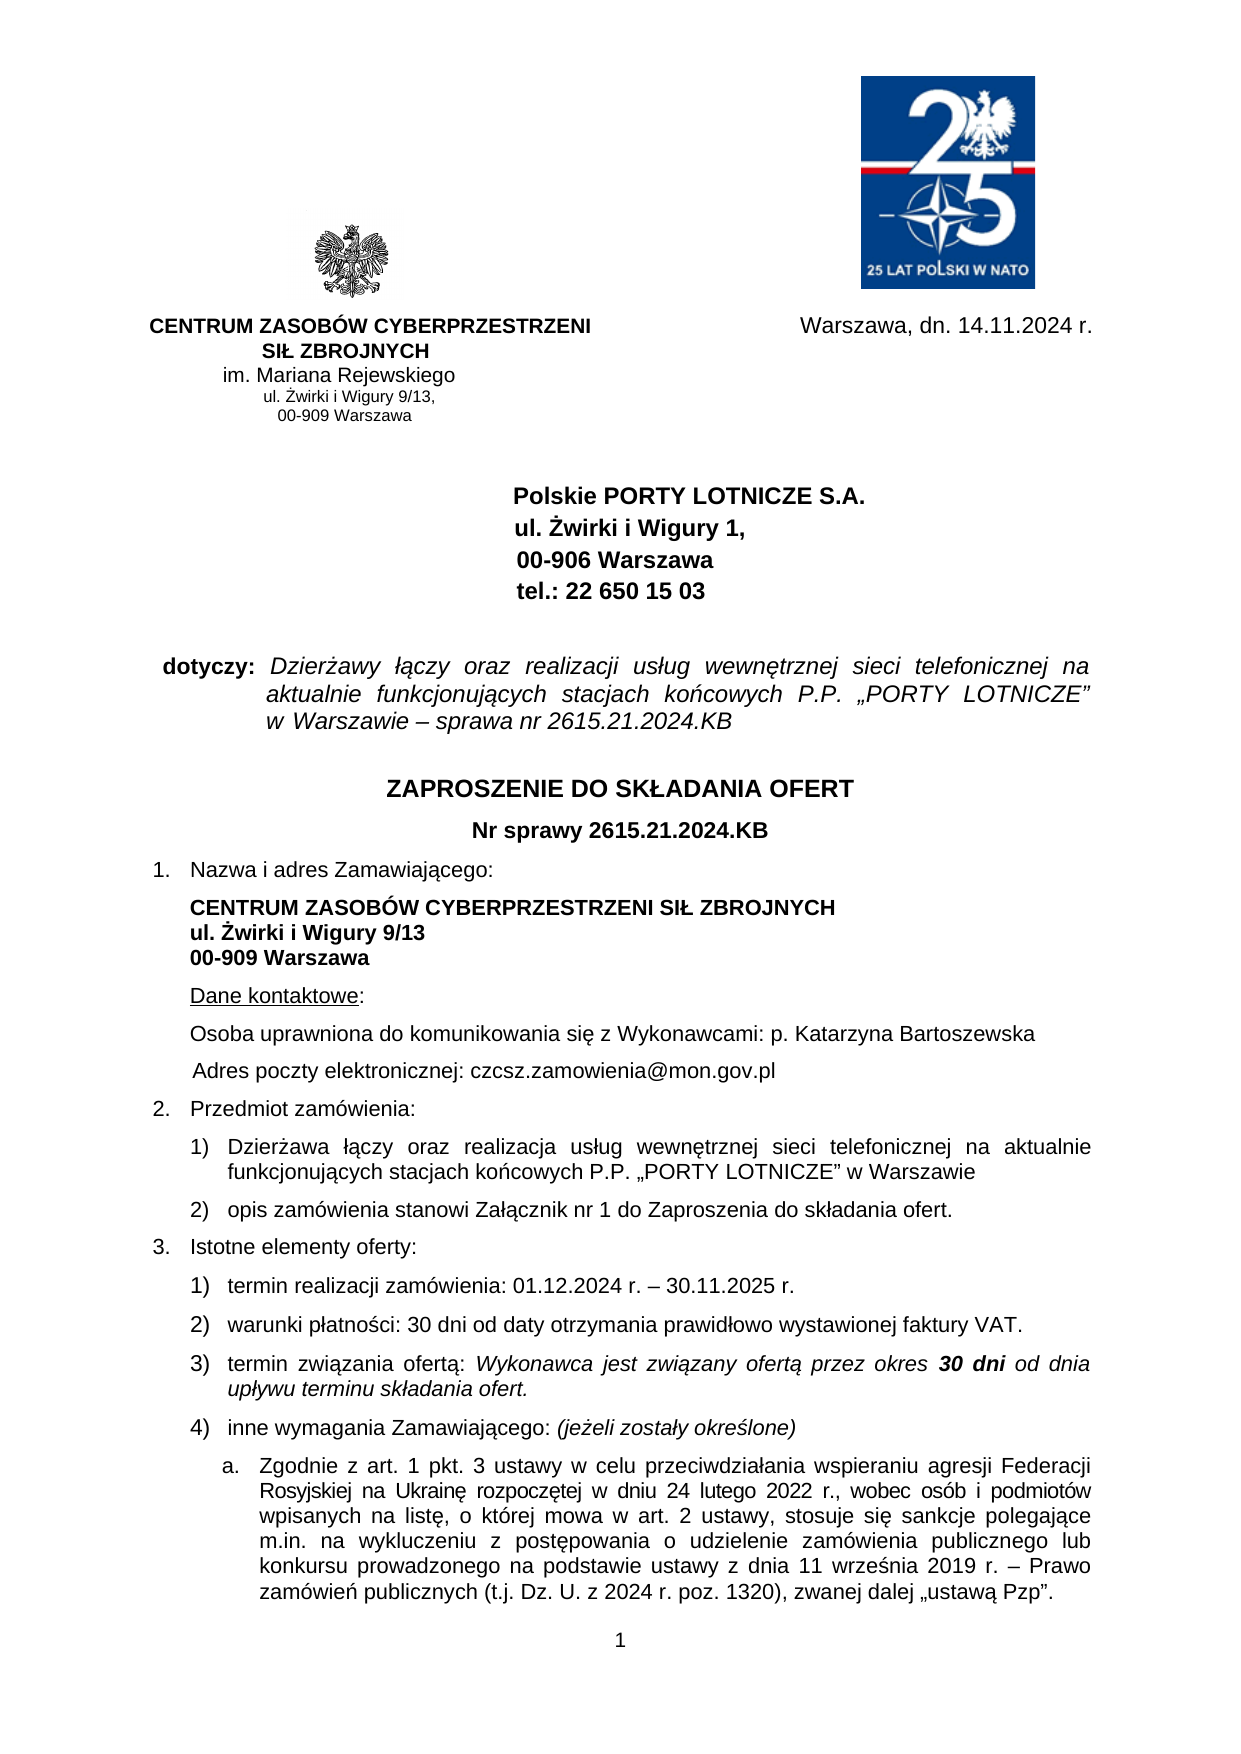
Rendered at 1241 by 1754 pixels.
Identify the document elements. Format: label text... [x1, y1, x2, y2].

text ZAPROSZENIE DO SKŁADANIA OFERT [148, 774, 1093, 803]
list Osoba uprawniona do komunikowania się z Wykonawcami: p. Katarzyna Bartoszewska [189, 1020, 1093, 1046]
text SIŁ ZBROJNYCH [221, 339, 1093, 363]
list Nazwa i adres Zamawiającego: [152, 857, 1093, 882]
text Adres poczty elektronicznej: czcsz.zamowienia@mon.gov.pl [192, 1058, 1093, 1083]
list ul. Żwirki i Wigury 9/13 [189, 920, 1093, 945]
text Nr sprawy 2615.21.2024.KB [148, 817, 1093, 844]
text im. Mariana Rejewskiego [148, 363, 1093, 387]
list Istotne elementy oferty: [152, 1234, 1093, 1259]
text ul. Żwirki i Wigury 9/13, [148, 387, 1240, 406]
picture [286, 208, 404, 300]
list Przedmiot zamówienia: [152, 1096, 1093, 1121]
list termin realizacji zamówienia: 01.12.2024 r. – 30.11.2025 r. [190, 1272, 1093, 1298]
text tel.: 22 650 15 03 [516, 577, 1093, 605]
text ul. Żwirki i Wigury 1, [148, 514, 1093, 542]
picture [861, 76, 1036, 289]
text Polskie PORTY LOTNICZE S.A. [148, 482, 1093, 510]
text CENTRUM ZASOBÓW CYBERPRZESTRZENI Warszawa, dn. 14.11.2024 r. [148, 312, 1093, 339]
text 00-909 Warszawa [148, 406, 1240, 425]
text dotyczy: Dzierżawy łączy oraz realizacji usług wewnętrznej sieci telefonicznej na aktualnie funkcjonujących stacjach końcowych P.P. „PORTY LOTNICZE” w Warszawie – sprawa nr 2615.21.2024.KB [162, 652, 1093, 735]
list inne wymagania Zamawiającego: (jeżeli zostały określone) [190, 1414, 1093, 1440]
text 00-906 Warszawa [443, 546, 1093, 573]
list Dane kontaktowe: [189, 983, 1093, 1008]
list opis zamówienia stanowi Załącznik nr 1 do Zaproszenia do składania ofert. [190, 1196, 1093, 1222]
list CENTRUM ZASOBÓW CYBERPRZESTRZENI SIŁ ZBROJNYCH [189, 894, 1093, 920]
list warunki płatności: 30 dni od daty otrzymania prawidłowo wystawionej faktury VAT. [190, 1311, 1093, 1337]
list 00-909 Warszawa [189, 945, 1093, 970]
list Zgodnie z art. 1 pkt. 3 ustawy w celu przeciwdziałania wspieraniu agresji Federacji Rosyjskiej na Ukrainę rozpoczętej w dniu 24 lutego 2022 r., wobec osób i podmiotów wpisanych na listę, o której mowa w art. 2 ustawy, stosuje się sankcje polegające m.in. na wykluczeniu z postępowania o udzielenie zamówienia publicznego lub konkursu prowadzonego na podstawie ustawy z dnia 11 września 2019 r. – Prawo zamówień publicznych (t.j. Dz. U. z 2024 r. poz. 1320), zwanej dalej „ustawą Pzp”. [222, 1452, 1093, 1604]
list Dzierżawa łączy oraz realizacja usług wewnętrznej sieci telefonicznej na aktualnie funkcjonujących stacjach końcowych P.P. „PORTY LOTNICZE” w Warszawie [190, 1133, 1093, 1184]
list termin związania ofertą: Wykonawca jest związany ofertą przez okres 30 dni od dnia upływu terminu składania ofert. [190, 1349, 1093, 1401]
